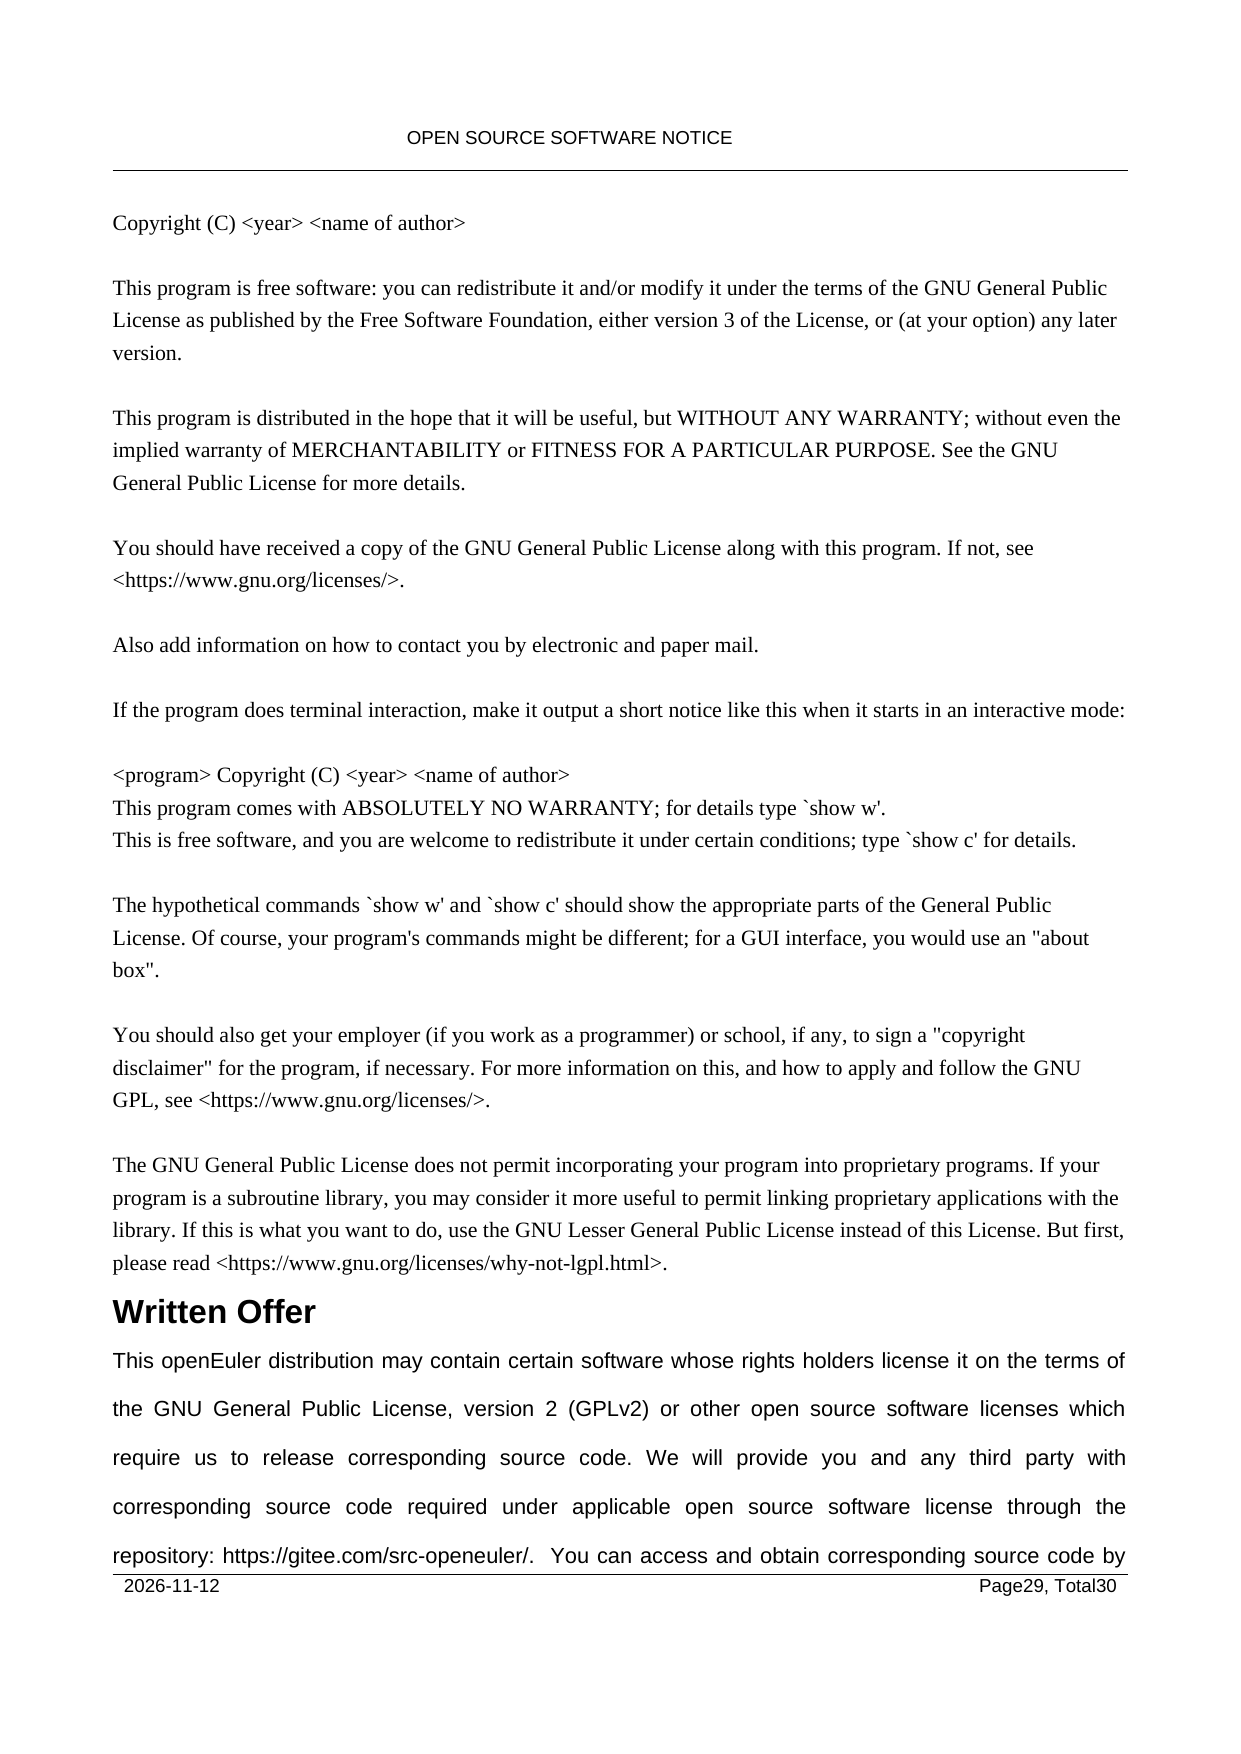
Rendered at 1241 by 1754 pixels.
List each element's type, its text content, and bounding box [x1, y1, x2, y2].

text Written Offer [112, 1279, 1128, 1344]
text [112, 1344, 1128, 1571]
text If the program does terminal interaction, make it output a short notice like this when it starts in an interactive mode: [112, 694, 1128, 726]
text You should also get your employer (if you work as a programmer) or school, if any, to sign a "copyright disclaimer" for the program, if necessary. For more information on this, and how to apply and follow the GNU GPL, see <https://www.gnu.org/licenses/>. [112, 1019, 1128, 1116]
text This program is free software: you can redistribute it and/or modify it under the terms of the GNU General Public License as published by the Free Software Foundation, either version 3 of the License, or (at your option) any later version. [112, 271, 1128, 369]
text This program comes with ABSOLUTELY NO WARRANTY; for details type `show w'. [112, 791, 1128, 824]
text The GNU General Public License does not permit incorporating your program into proprietary programs. If your program is a subroutine library, you may consider it more useful to permit linking proprietary applications with the library. If this is what you want to do, use the GNU Lesser General Public License instead of this License. But first, please read <https://www.gnu.org/licenses/why-not-lgpl.html>. [112, 1149, 1128, 1279]
text Also add information on how to contact you by electronic and paper mail. [112, 629, 1128, 661]
text The hypothetical commands `show w' and `show c' should show the appropriate parts of the General Public License. Of course, your program's commands might be different; for a GUI interface, you would use an "about box". [112, 889, 1128, 986]
text <program> Copyright (C) <year> <name of author> [112, 759, 1128, 791]
text Copyright (C) <year> <name of author> [112, 206, 1128, 239]
text This program is distributed in the hope that it will be useful, but WITHOUT ANY WARRANTY; without even the implied warranty of MERCHANTABILITY or FITNESS FOR A PARTICULAR PURPOSE. See the GNU General Public License for more details. [112, 401, 1128, 499]
text You should have received a copy of the GNU General Public License along with this program. If not, see <https://www.gnu.org/licenses/>. [112, 531, 1128, 596]
text This is free software, and you are welcome to redistribute it under certain conditions; type `show c' for details. [112, 824, 1128, 856]
